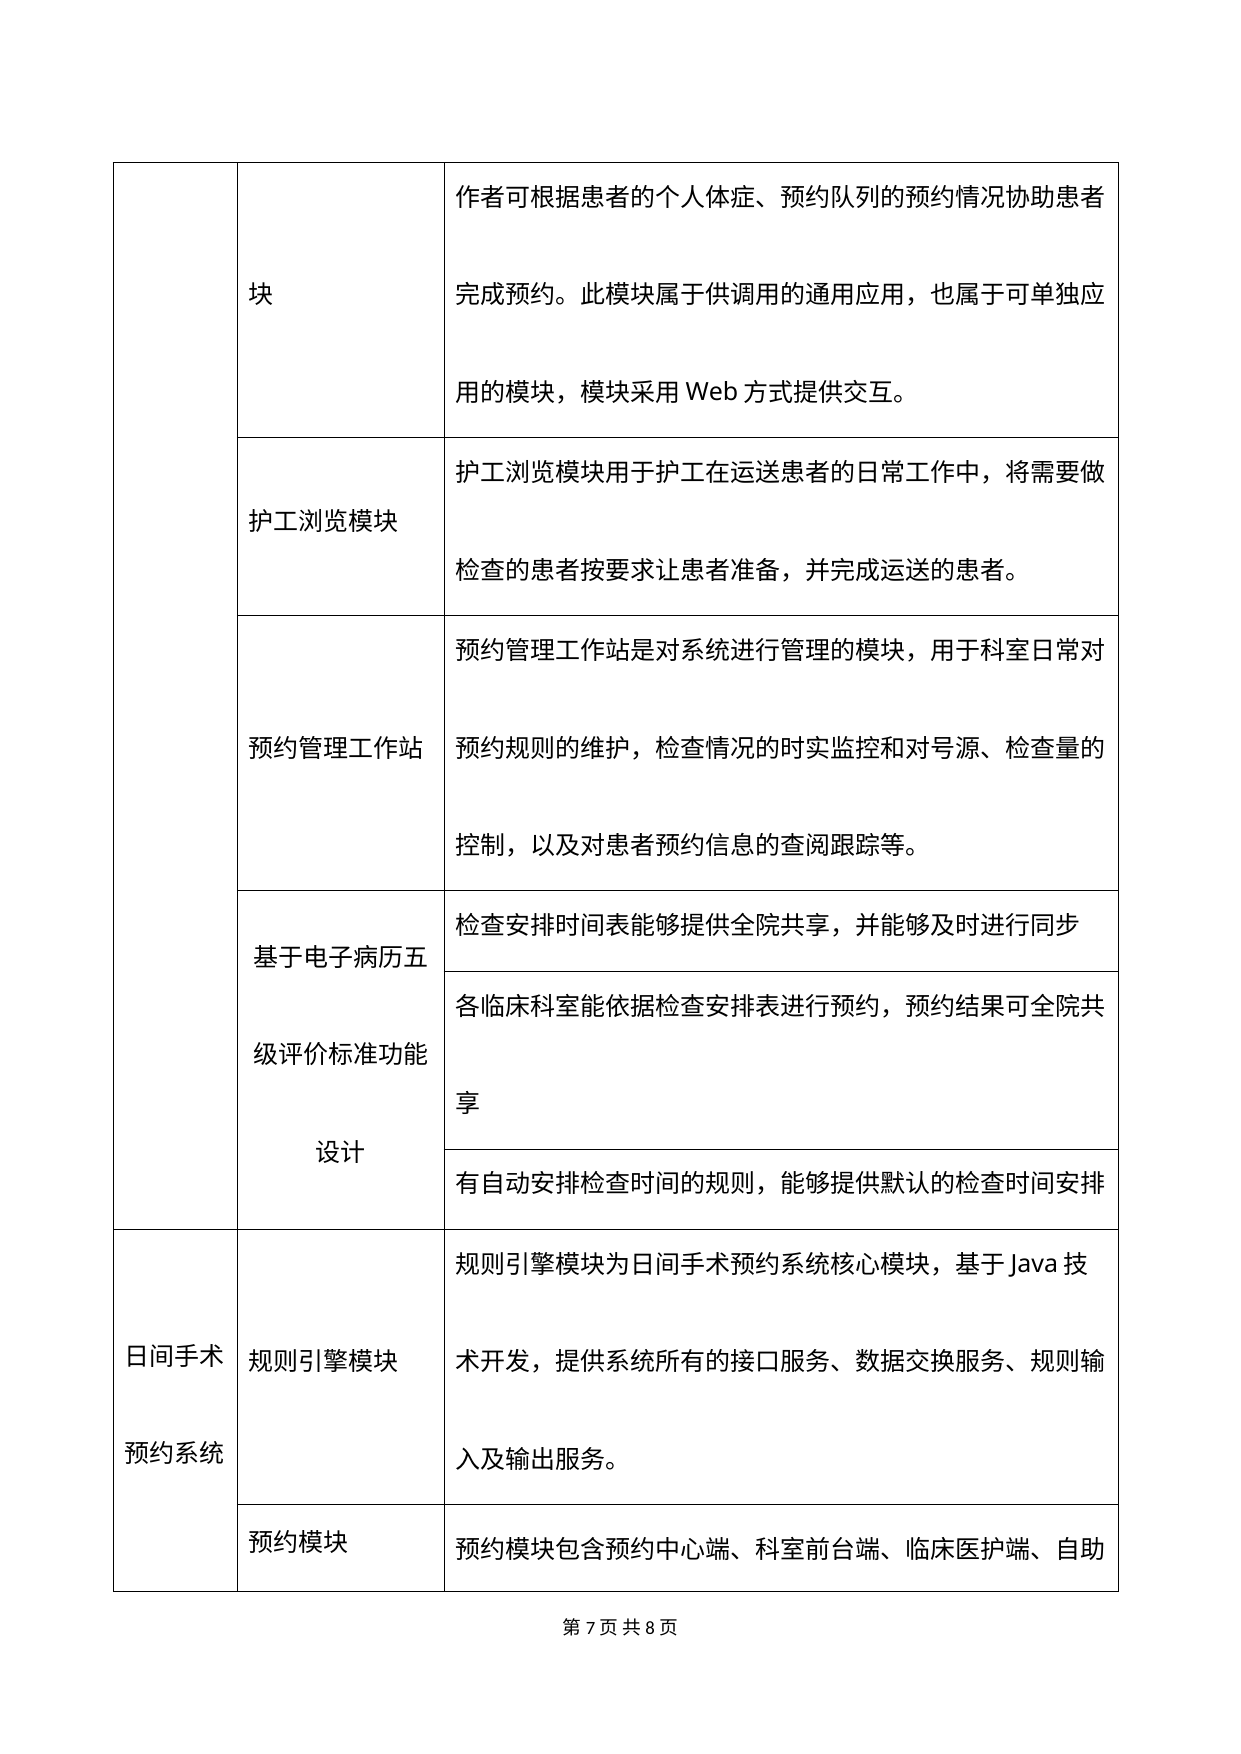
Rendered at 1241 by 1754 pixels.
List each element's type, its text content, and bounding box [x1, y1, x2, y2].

table_cell 护工浏览模块用于护工在运送患者的日常工作中，将需要做检查的患者按要求让患者准备，并完成运送的患者。 [445, 438, 1118, 615]
table_cell 规则引擎模块为日间手术预约系统核心模块，基于Java技术开发，提供系统所有的接口服务、数据交换服务、规则输入及输出服务。 [445, 1230, 1118, 1504]
table_cell 预约管理工作站 [238, 616, 444, 890]
table_cell 各临床科室能依据检查安排表进行预约，预约结果可全院共享 [445, 972, 1118, 1148]
table_cell 有自动安排检查时间的规则，能够提供默认的检查时间安排 [445, 1150, 1118, 1229]
table_cell 检查安排时间表能够提供全院共享，并能够及时进行同步 [445, 891, 1118, 971]
table_cell 规则引擎模块 [238, 1230, 444, 1504]
table_cell 医技前台预约模块 [238, 163, 444, 437]
table_cell 护工浏览模块 [238, 438, 444, 615]
table_cell 日间手术预约系统 [114, 1230, 237, 1591]
table_cell 预约管理工作站是对系统进行管理的模块，用于科室日常对预约规则的维护，检查情况的时实监控和对号源、检查量的控制，以及对患者预约信息的查阅跟踪等。 [445, 616, 1118, 890]
table_cell 预约模块 [238, 1505, 444, 1591]
table_cell 基于电子病历五级评价标准功能设计 [238, 891, 444, 1229]
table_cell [445, 163, 1118, 437]
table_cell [445, 1505, 1118, 1591]
